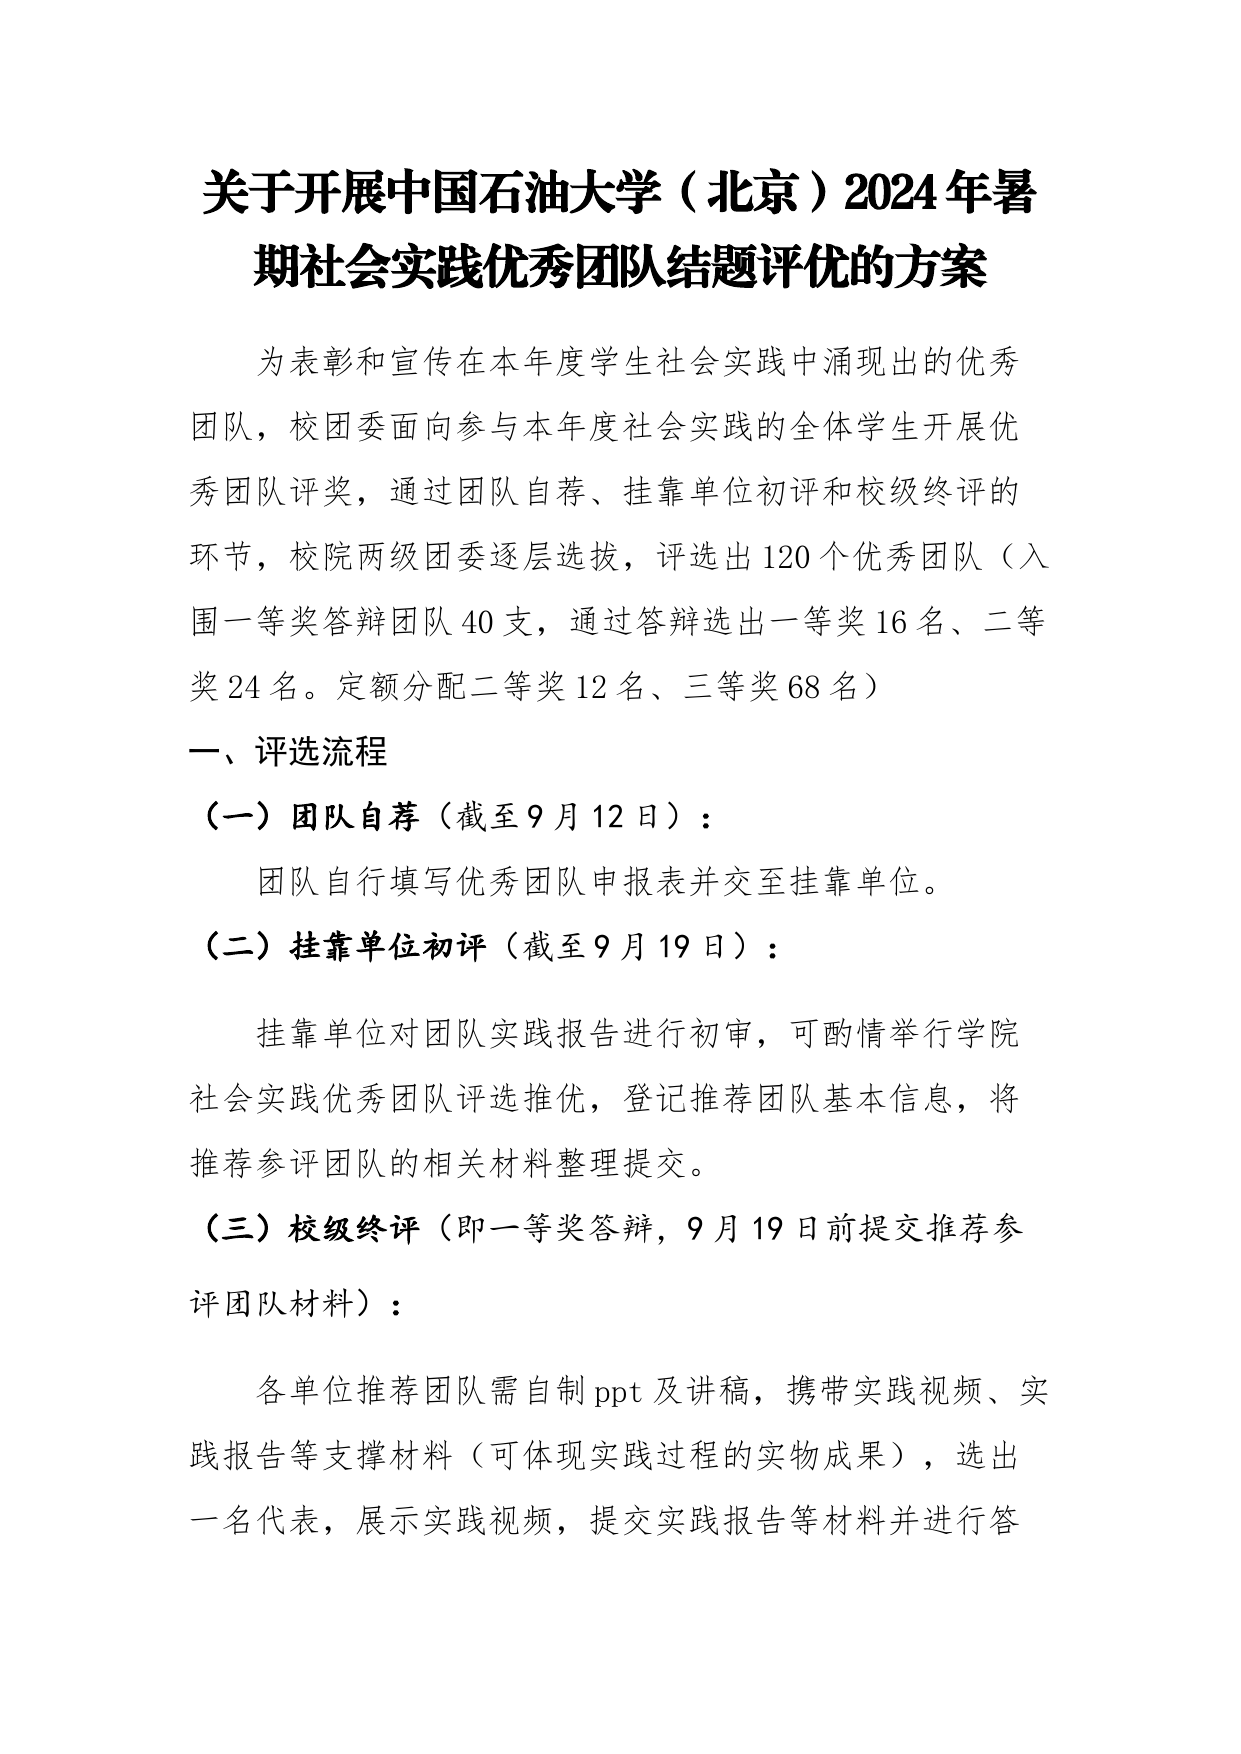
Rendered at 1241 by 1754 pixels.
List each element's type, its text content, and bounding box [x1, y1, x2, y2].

text 挂靠单位对团队实践报告进行初审，可酌情举行学院社会实践优秀团队评选推优，登记推荐团队基本信息，将推荐参评团队的相关材料整理提交。 [187, 998, 1053, 1193]
list （一）团队自荐（截至9月12日）： [187, 781, 1053, 846]
text （二）挂靠单位初评（截至9月19日）： [187, 911, 1053, 976]
text 团队自行填写优秀团队申报表并交至挂靠单位。 [187, 846, 1053, 911]
text （三）校级终评（即一等奖答辩，9月19日前提交推荐参评团队材料）： [187, 1193, 1053, 1333]
text 为表彰和宣传在本年度学生社会实践中涌现出的优秀团队，校团委面向参与本年度社会实践的全体学生开展优秀团队评奖，通过团队自荐、挂靠单位初评和校级终评的环节，校院两级团委逐层选拔，评选出120个优秀团队（入围一等奖答辩团队40支，通过答辩选出一等奖16名、二等奖24名。定额分配二等奖12名、三等奖68名） [187, 326, 1053, 716]
text 一、评选流程 [187, 716, 1053, 781]
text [187, 1356, 1053, 1551]
text 关于开展中国石油大学（北京）2024年暑期社会实践优秀团队结题评优的方案 [187, 162, 1053, 302]
